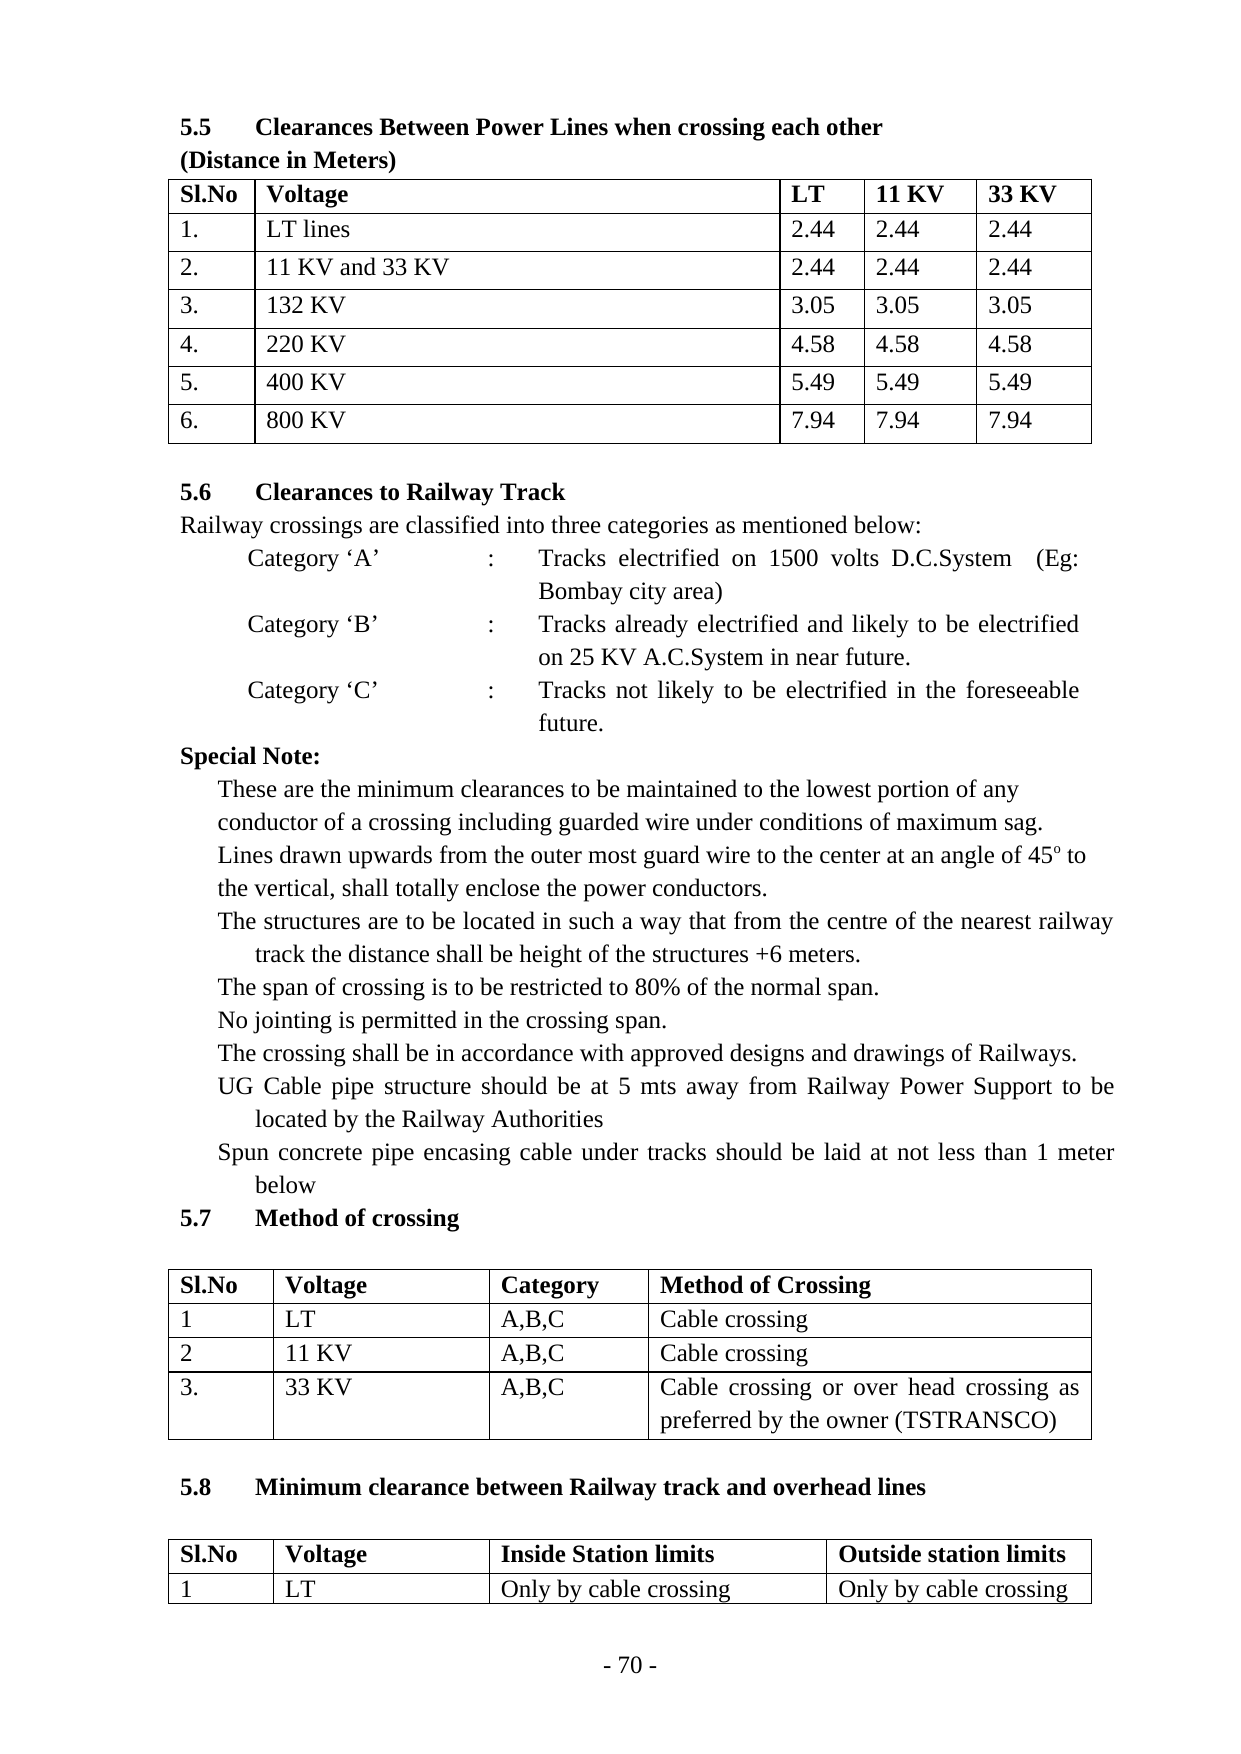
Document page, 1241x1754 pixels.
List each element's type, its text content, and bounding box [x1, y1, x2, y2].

text the vertical, shall totally enclose the power conductors. [217, 873, 1115, 902]
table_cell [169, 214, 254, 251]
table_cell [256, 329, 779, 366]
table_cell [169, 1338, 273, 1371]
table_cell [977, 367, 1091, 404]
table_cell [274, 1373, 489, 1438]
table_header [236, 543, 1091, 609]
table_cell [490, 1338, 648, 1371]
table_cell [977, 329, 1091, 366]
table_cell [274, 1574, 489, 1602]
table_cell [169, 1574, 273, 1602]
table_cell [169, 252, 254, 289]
text Special Note: [180, 741, 1115, 769]
text Railway crossings are classified into three categories as mentioned below: [180, 510, 1115, 538]
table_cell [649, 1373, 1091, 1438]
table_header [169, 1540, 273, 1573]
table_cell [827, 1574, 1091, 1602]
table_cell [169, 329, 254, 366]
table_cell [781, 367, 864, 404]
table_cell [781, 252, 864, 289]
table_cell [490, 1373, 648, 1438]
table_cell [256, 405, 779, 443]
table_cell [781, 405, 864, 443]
text (Distance in Meters) [180, 146, 1115, 174]
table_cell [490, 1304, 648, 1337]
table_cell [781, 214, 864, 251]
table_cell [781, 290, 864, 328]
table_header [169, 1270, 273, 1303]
text These are the minimum clearances to be maintained to the lowest portion of any [217, 774, 1115, 803]
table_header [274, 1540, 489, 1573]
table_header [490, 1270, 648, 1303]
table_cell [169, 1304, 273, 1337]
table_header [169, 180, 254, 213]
text 5.7 Method of crossing [180, 1203, 1115, 1232]
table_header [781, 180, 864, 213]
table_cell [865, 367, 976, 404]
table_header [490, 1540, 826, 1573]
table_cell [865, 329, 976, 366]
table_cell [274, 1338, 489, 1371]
text 5.5 Clearances Between Power Lines when crossing each other [180, 112, 1115, 141]
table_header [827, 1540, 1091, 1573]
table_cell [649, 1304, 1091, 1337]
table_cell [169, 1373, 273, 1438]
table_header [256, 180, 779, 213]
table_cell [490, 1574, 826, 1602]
text Spun concrete pipe encasing cable under tracks should be laid at not less than 1 meter below [217, 1137, 1115, 1199]
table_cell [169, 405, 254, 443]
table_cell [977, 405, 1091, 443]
text The structures are to be located in such a way that from the centre of the nearest railway track the distance shall be height of the structures +6 meters. [217, 906, 1115, 968]
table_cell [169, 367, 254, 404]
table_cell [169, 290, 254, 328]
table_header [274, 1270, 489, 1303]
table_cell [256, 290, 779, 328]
text 5.8 Minimum clearance between Railway track and overhead lines [180, 1472, 1115, 1501]
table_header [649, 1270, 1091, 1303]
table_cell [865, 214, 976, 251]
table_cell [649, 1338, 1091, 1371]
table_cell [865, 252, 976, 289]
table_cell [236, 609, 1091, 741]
text UG Cable pipe structure should be at 5 mts away from Railway Power Support to be located by the Railway Authorities [217, 1071, 1115, 1133]
text No jointing is permitted in the crossing span. [217, 1005, 1115, 1034]
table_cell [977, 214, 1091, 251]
text The span of crossing is to be restricted to 80% of the normal span. [217, 972, 1115, 1001]
text The crossing shall be in accordance with approved designs and drawings of Railways. [217, 1038, 1115, 1067]
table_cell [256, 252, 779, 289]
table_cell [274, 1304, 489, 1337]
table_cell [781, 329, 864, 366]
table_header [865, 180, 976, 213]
text Lines drawn upwards from the outer most guard wire to the center at an angle of 45o to [217, 840, 1115, 869]
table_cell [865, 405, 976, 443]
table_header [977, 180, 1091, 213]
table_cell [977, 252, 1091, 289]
text 5.6 Clearances to Railway Track [180, 477, 1115, 505]
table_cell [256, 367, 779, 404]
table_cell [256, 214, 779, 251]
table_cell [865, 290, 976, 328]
text conductor of a crossing including guarded wire under conditions of maximum sag. [217, 807, 1115, 836]
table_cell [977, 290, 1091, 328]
